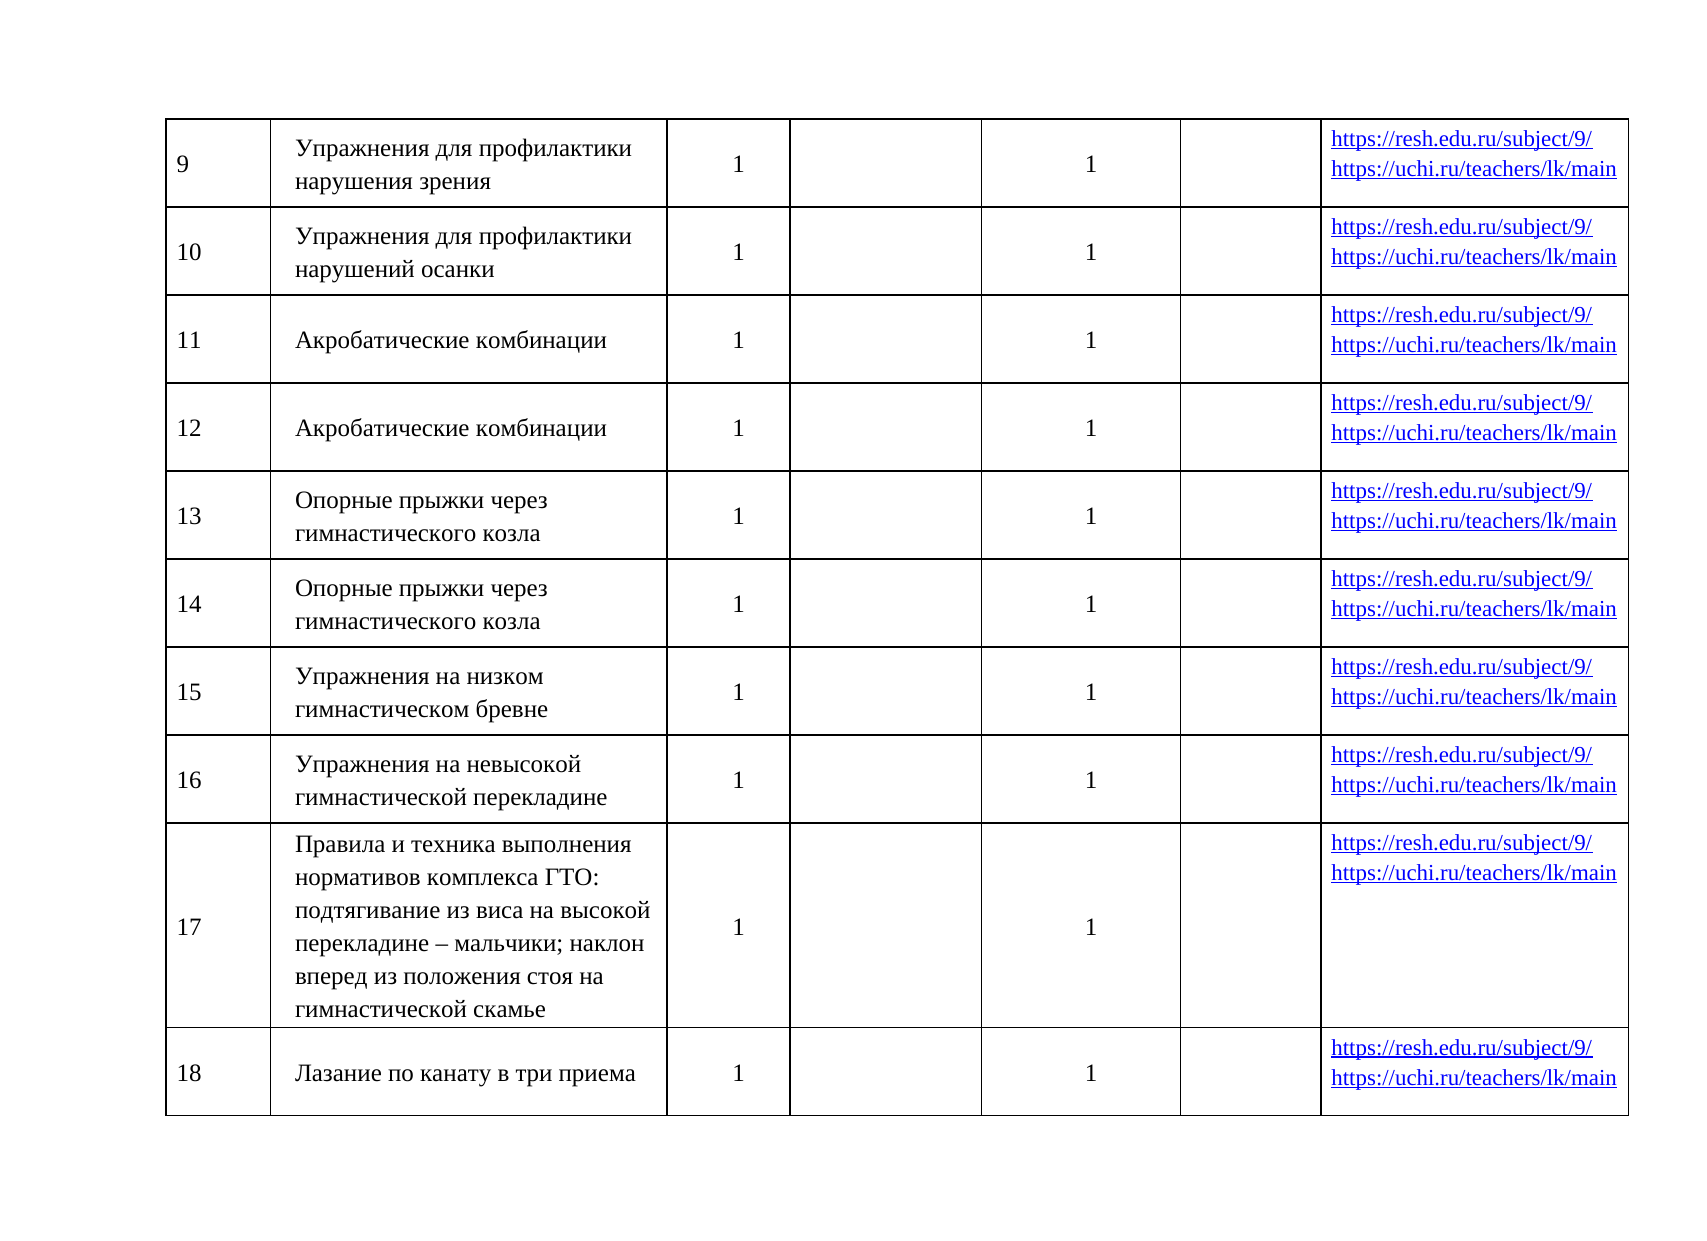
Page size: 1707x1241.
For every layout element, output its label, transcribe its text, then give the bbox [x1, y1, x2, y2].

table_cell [1322, 824, 1628, 1027]
table_cell [791, 384, 981, 470]
table_cell [1181, 824, 1320, 1027]
table_cell Лазание по канату в три приема [271, 1028, 666, 1115]
table_cell 1 [668, 296, 789, 382]
table_cell [791, 208, 981, 294]
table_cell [1322, 208, 1628, 294]
table_cell [791, 736, 981, 822]
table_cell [1322, 120, 1628, 206]
table_cell 1 [982, 1028, 1180, 1115]
table_cell https://resh.edu.ru/subject/9/ https://uchi.ru/teachers/lk/main [1322, 472, 1628, 558]
table_cell 1 [668, 208, 789, 294]
table_cell 1 [668, 824, 789, 1027]
table_cell 1 [668, 736, 789, 822]
table_cell [791, 1028, 981, 1115]
table_cell [791, 120, 981, 206]
table_cell 9 [167, 120, 270, 206]
table_cell [1181, 296, 1320, 382]
table_cell 1 [982, 384, 1180, 470]
table_cell 1 [668, 472, 789, 558]
table_cell 1 [982, 560, 1180, 646]
table_cell [791, 472, 981, 558]
table_cell Упражнения для профилактики нарушения зрения [271, 120, 666, 206]
table_cell 1 [982, 648, 1180, 734]
table_cell 18 [167, 1028, 270, 1115]
table_cell https://resh.edu.ru/subject/9/ https://uchi.ru/teachers/lk/main [1322, 296, 1628, 382]
table_cell 12 [167, 384, 270, 470]
table_cell [1181, 1028, 1320, 1115]
table_cell https://resh.edu.ru/subject/9/ https://uchi.ru/teachers/lk/main [1322, 560, 1628, 646]
table_cell [791, 824, 981, 1027]
table_cell 1 [982, 120, 1180, 206]
table_cell 1 [982, 208, 1180, 294]
table_cell https://resh.edu.ru/subject/9/ https://uchi.ru/teachers/lk/main [1322, 736, 1628, 822]
table_cell [1181, 472, 1320, 558]
table_cell Опорные прыжки через гимнастического козла [271, 560, 666, 646]
table_cell 1 [668, 560, 789, 646]
table_cell [1181, 120, 1320, 206]
table_cell Опорные прыжки через гимнастического козла [271, 472, 666, 558]
table_cell 1 [668, 120, 789, 206]
table_cell 16 [167, 736, 270, 822]
table_cell 1 [982, 824, 1180, 1027]
table_cell 1 [668, 648, 789, 734]
table_cell Правила и техника выполнения нормативов комплекса ГТО: подтягивание из виса на высокой перекладине – мальчики; наклон вперед из положения стоя на гимнастической скамье [271, 824, 666, 1027]
table_cell Акробатические комбинации [271, 384, 666, 470]
table_cell 14 [167, 560, 270, 646]
table_cell 11 [167, 296, 270, 382]
table_cell 17 [167, 824, 270, 1027]
table_cell [791, 296, 981, 382]
table_cell [1181, 648, 1320, 734]
table_cell 1 [982, 296, 1180, 382]
table_cell Упражнения на невысокой гимнастической перекладине [271, 736, 666, 822]
table_cell 15 [167, 648, 270, 734]
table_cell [1322, 1028, 1628, 1115]
table_cell 10 [167, 208, 270, 294]
table_cell 1 [668, 384, 789, 470]
table_cell 1 [982, 472, 1180, 558]
table_cell [1181, 560, 1320, 646]
table_cell [1181, 208, 1320, 294]
table_cell [1181, 736, 1320, 822]
table_cell 1 [982, 736, 1180, 822]
table_cell [791, 560, 981, 646]
table_cell https://resh.edu.ru/subject/9/ https://uchi.ru/teachers/lk/main [1322, 648, 1628, 734]
table_cell 1 [668, 1028, 789, 1115]
table_cell Упражнения на низком гимнастическом бревне [271, 648, 666, 734]
table_cell [791, 648, 981, 734]
table_cell [1181, 384, 1320, 470]
table_cell Акробатические комбинации [271, 296, 666, 382]
table_cell 13 [167, 472, 270, 558]
table_cell Упражнения для профилактики нарушений осанки [271, 208, 666, 294]
table_cell https://resh.edu.ru/subject/9/ https://uchi.ru/teachers/lk/main [1322, 384, 1628, 470]
